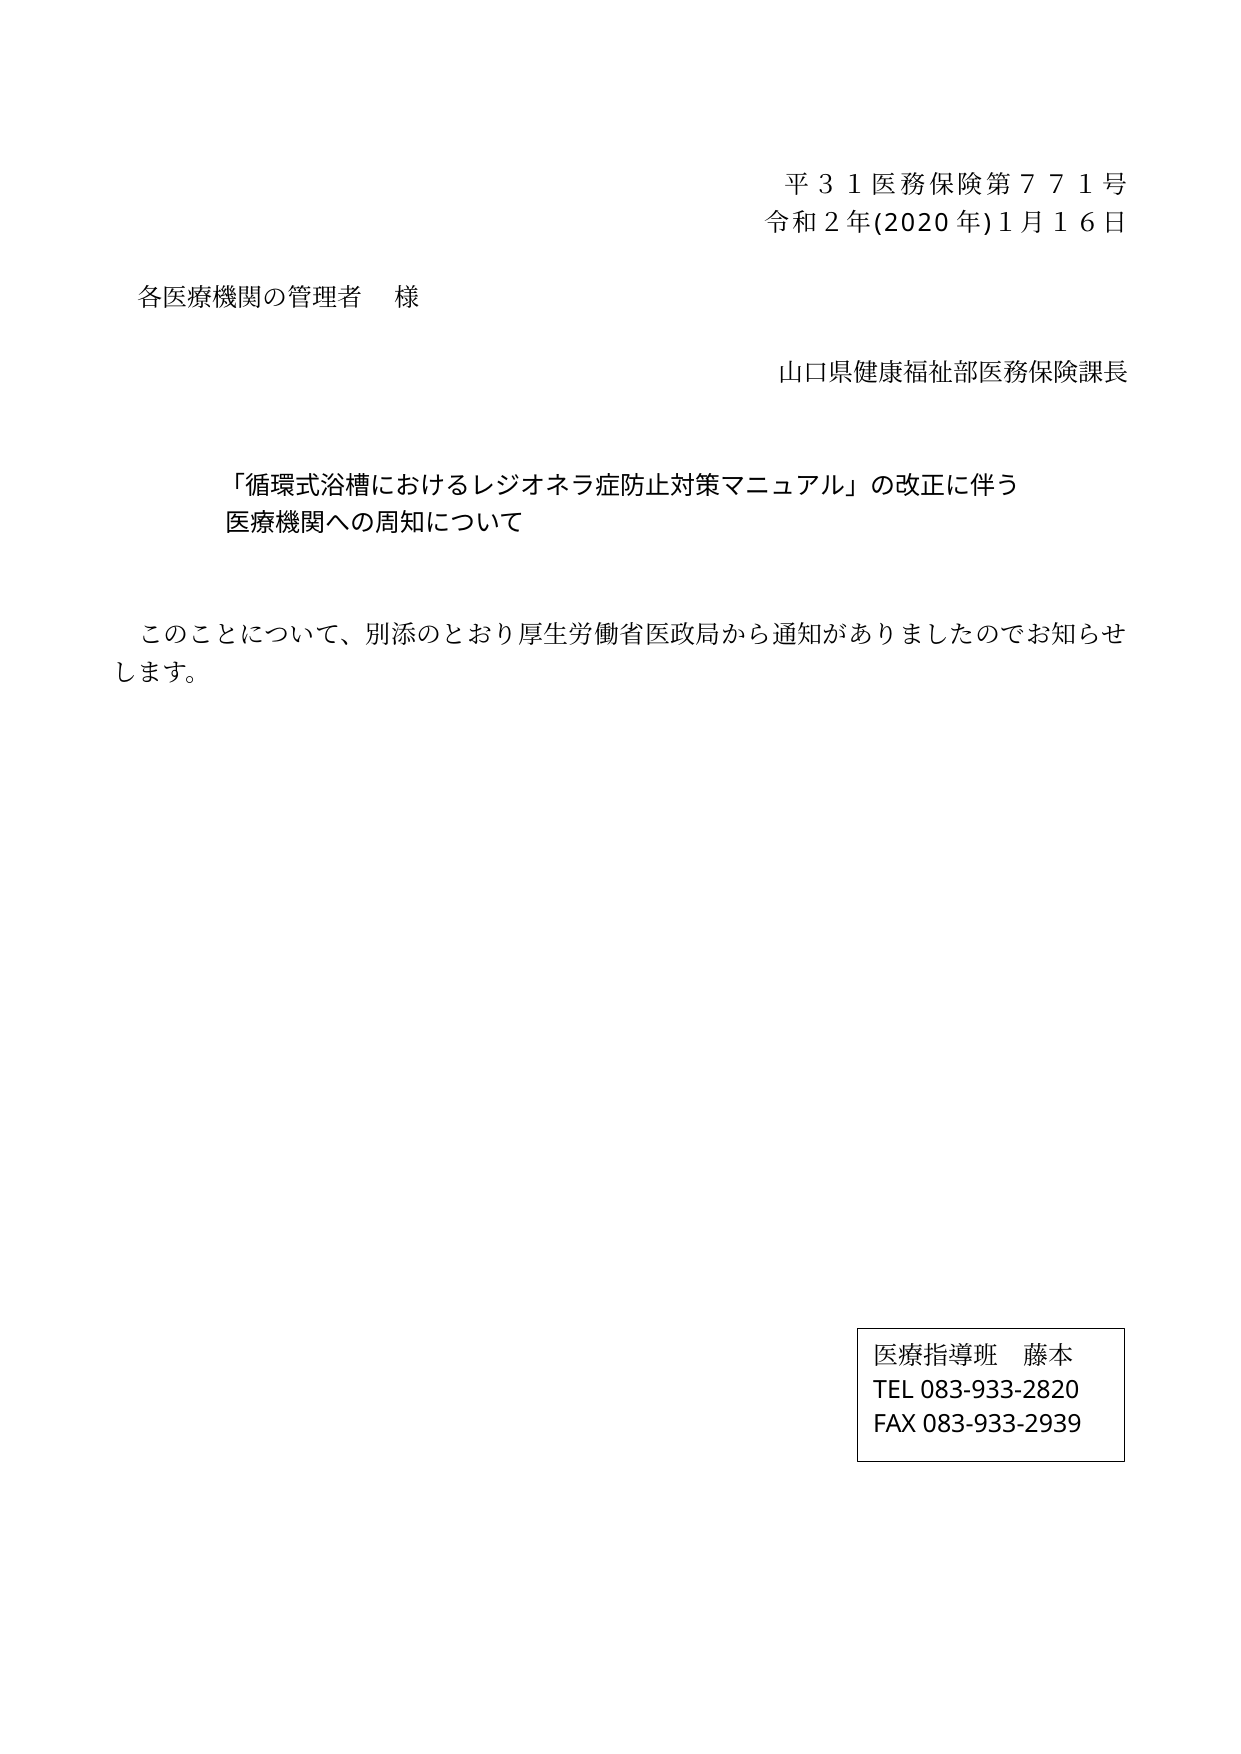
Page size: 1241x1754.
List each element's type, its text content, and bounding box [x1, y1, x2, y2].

text 医療機関への周知について [112, 502, 1128, 539]
text このことについて、別添のとおり厚生労働省医政局から通知がありましたのでお知らせします。 [112, 614, 1128, 689]
text 各医療機関の管理者 様 [112, 277, 1128, 314]
text 平３１医務保険第７７１号 [112, 164, 1128, 202]
text 「循環式浴槽におけるレジオネラ症防止対策マニュアル」の改正に伴う [112, 464, 1128, 502]
text 山口県健康福祉部医務保険課長 [112, 352, 1128, 389]
text 令和２年(2020年)１月１６日 [112, 202, 1128, 239]
